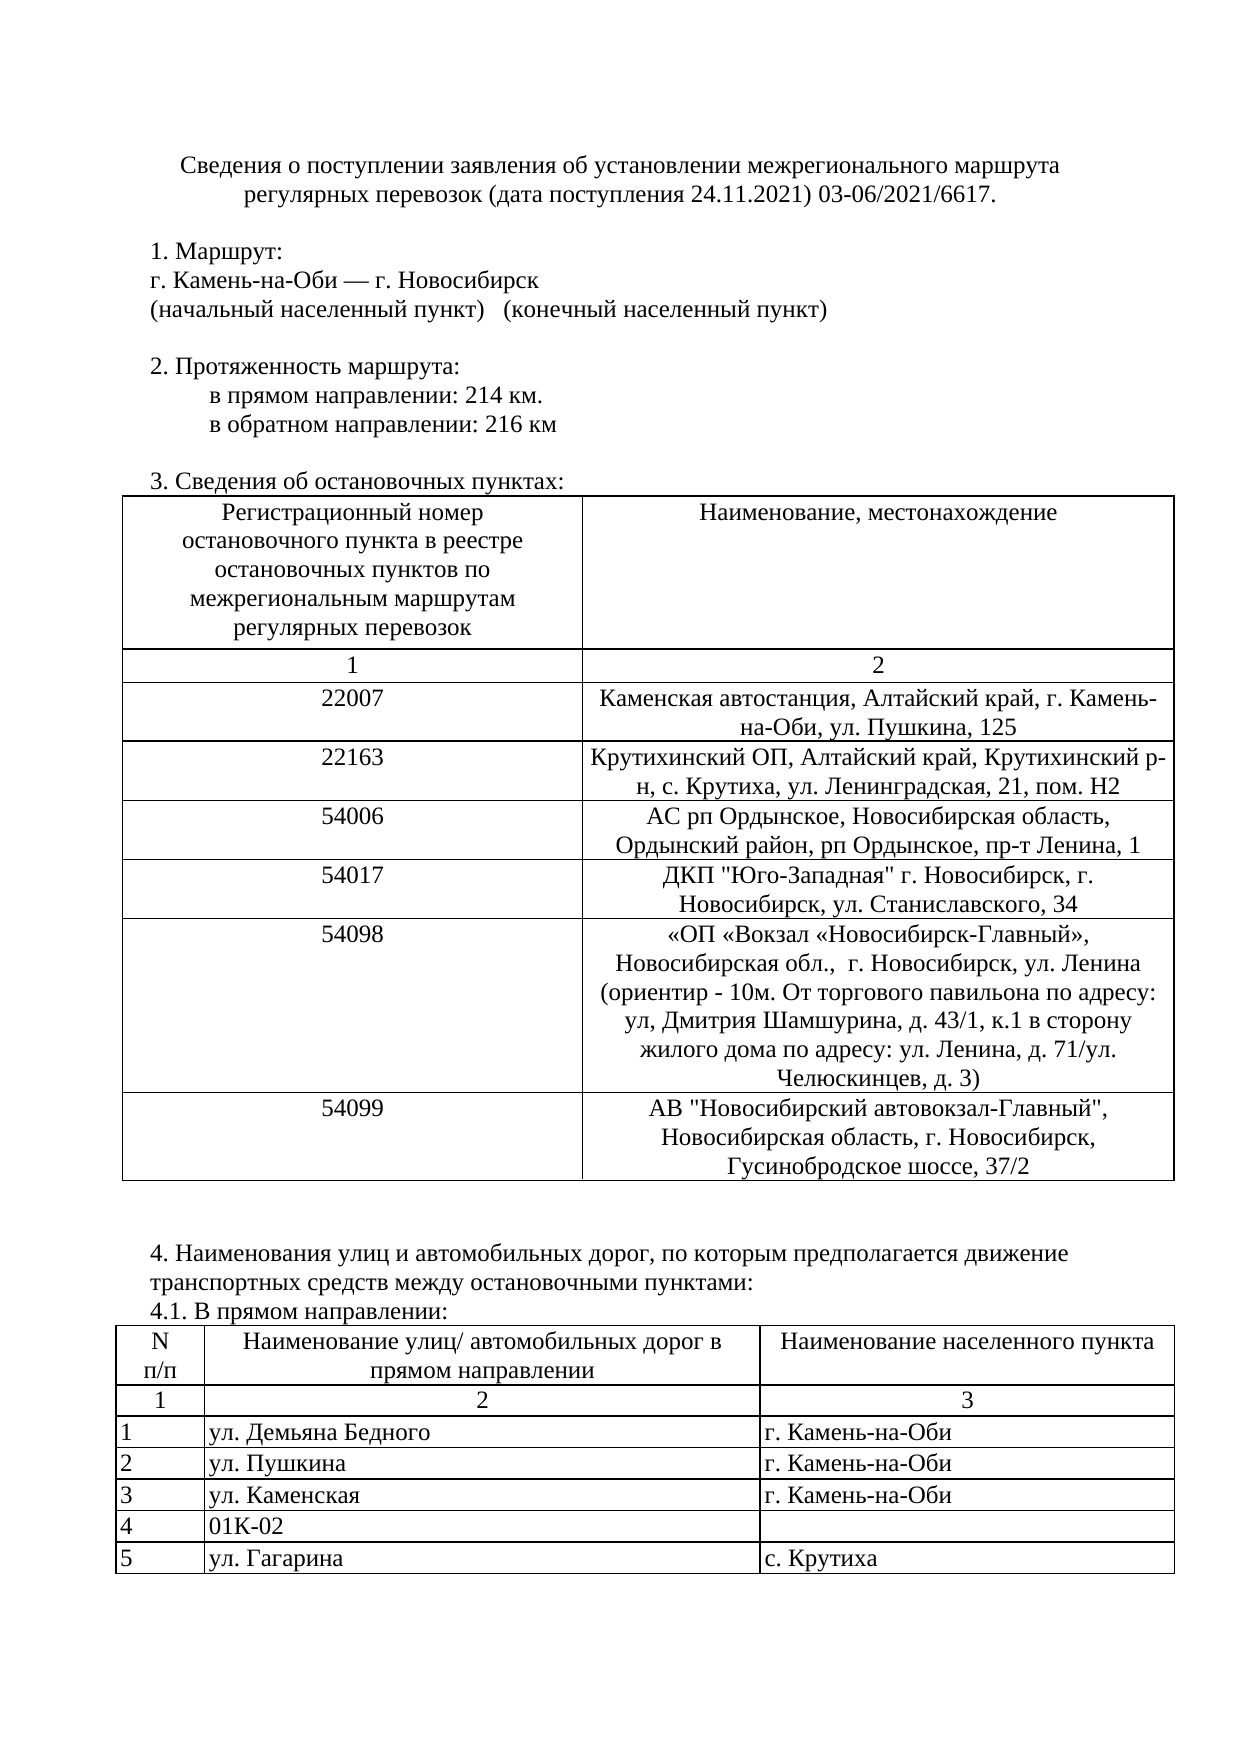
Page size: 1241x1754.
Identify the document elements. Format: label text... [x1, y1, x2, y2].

table_cell 54017 [123, 860, 582, 918]
text (начальный населенный пункт) (конечный населенный пункт) [150, 294, 1090, 322]
table_cell 54098 [123, 919, 582, 1092]
table_header N п/п [117, 1326, 204, 1384]
table_cell с. Крутиха [761, 1543, 1174, 1573]
table_cell Каменская автостанция, Алтайский край, г. Камень-на-Оби, ул. Пушкина, 125 [583, 683, 1173, 740]
table_cell 54099 [123, 1093, 582, 1179]
table_cell 1 [117, 1417, 204, 1447]
table_cell 3 [761, 1386, 1174, 1415]
text 4. Наименования улиц и автомобильных дорог, по которым предполагается движение транспортных средств между остановочными пунктами: [150, 1238, 1090, 1296]
table_cell 1 [123, 650, 582, 681]
table_header Регистрационный номер остановочного пункта в реестре остановочных пунктов по межрегиональным маршрутам регулярных перевозок [123, 497, 582, 648]
text в прямом направлении: 214 км. [150, 380, 1090, 409]
table_cell 2 [583, 650, 1173, 681]
table_cell ул. Каменская [205, 1480, 759, 1510]
table_cell 4 [117, 1511, 204, 1541]
table_cell г. Камень-на-Оби [761, 1417, 1174, 1447]
table_cell 2 [117, 1448, 204, 1478]
table_cell 5 [117, 1543, 204, 1573]
table_cell ул. Пушкина [205, 1448, 759, 1478]
table_cell 2 [205, 1386, 759, 1415]
table_cell АВ "Новосибирский автовокзал-Главный", Новосибирская область, г. Новосибирск, Гусинобродское шоссе, 37/2 [583, 1093, 1173, 1179]
table_cell 22007 [123, 683, 582, 740]
table_cell 22163 [123, 742, 582, 799]
table_cell 54006 [123, 801, 582, 858]
text 1. Маршрут: [150, 236, 1090, 265]
table_cell «ОП «Вокзал «Новосибирск-Главный», Новосибирская обл., г. Новосибирск, ул. Ленина (ориентир - 10м. От торгового павильона по адресу: ул, Дмитрия Шамшурина, д. 43/1, к.1 в сторону жилого дома по адресу: ул. Ленина, д. 71/ул. Челюскинцев, д. 3) [583, 919, 1173, 1092]
text г. Камень-на-Оби — г. Новосибирск [150, 265, 1090, 294]
table_header Наименование улиц/ автомобильных дорог в прямом направлении [205, 1326, 759, 1384]
table_header Наименование, местонахождение [583, 497, 1173, 648]
text Сведения о поступлении заявления об установлении межрегионального маршрута регулярных перевозок (дата поступления 24.11.2021) 03-06/2021/6617. [150, 150, 1090, 207]
table_cell ул. Гагарина [205, 1543, 759, 1573]
table_cell ул. Демьяна Бедного [205, 1417, 759, 1447]
table_header Наименование населенного пункта [761, 1326, 1174, 1384]
table_cell г. Камень-на-Оби [761, 1480, 1174, 1510]
table_cell ДКП "Юго-Западная" г. Новосибирск, г. Новосибирск, ул. Станиславского, 34 [583, 860, 1173, 918]
table_cell г. Камень-на-Оби [761, 1448, 1174, 1478]
table_cell 1 [117, 1386, 204, 1415]
table_cell Крутихинский ОП, Алтайский край, Крутихинский р-н, с. Крутиха, ул. Ленинградская, 21, пом. Н2 [583, 742, 1173, 799]
table_cell 01К-02 [205, 1511, 759, 1541]
text 4.1. В прямом направлении: [150, 1296, 1090, 1325]
table_cell [761, 1511, 1174, 1541]
text 3. Сведения об остановочных пунктах: [150, 466, 1090, 495]
text в обратном направлении: 216 км [150, 409, 1090, 437]
table_cell 3 [117, 1480, 204, 1510]
table_cell АС рп Ордынское, Новосибирская область, Ордынский район, рп Ордынское, пр-т Ленина, 1 [583, 801, 1173, 858]
text 2. Протяженность маршрута: [150, 351, 1090, 380]
